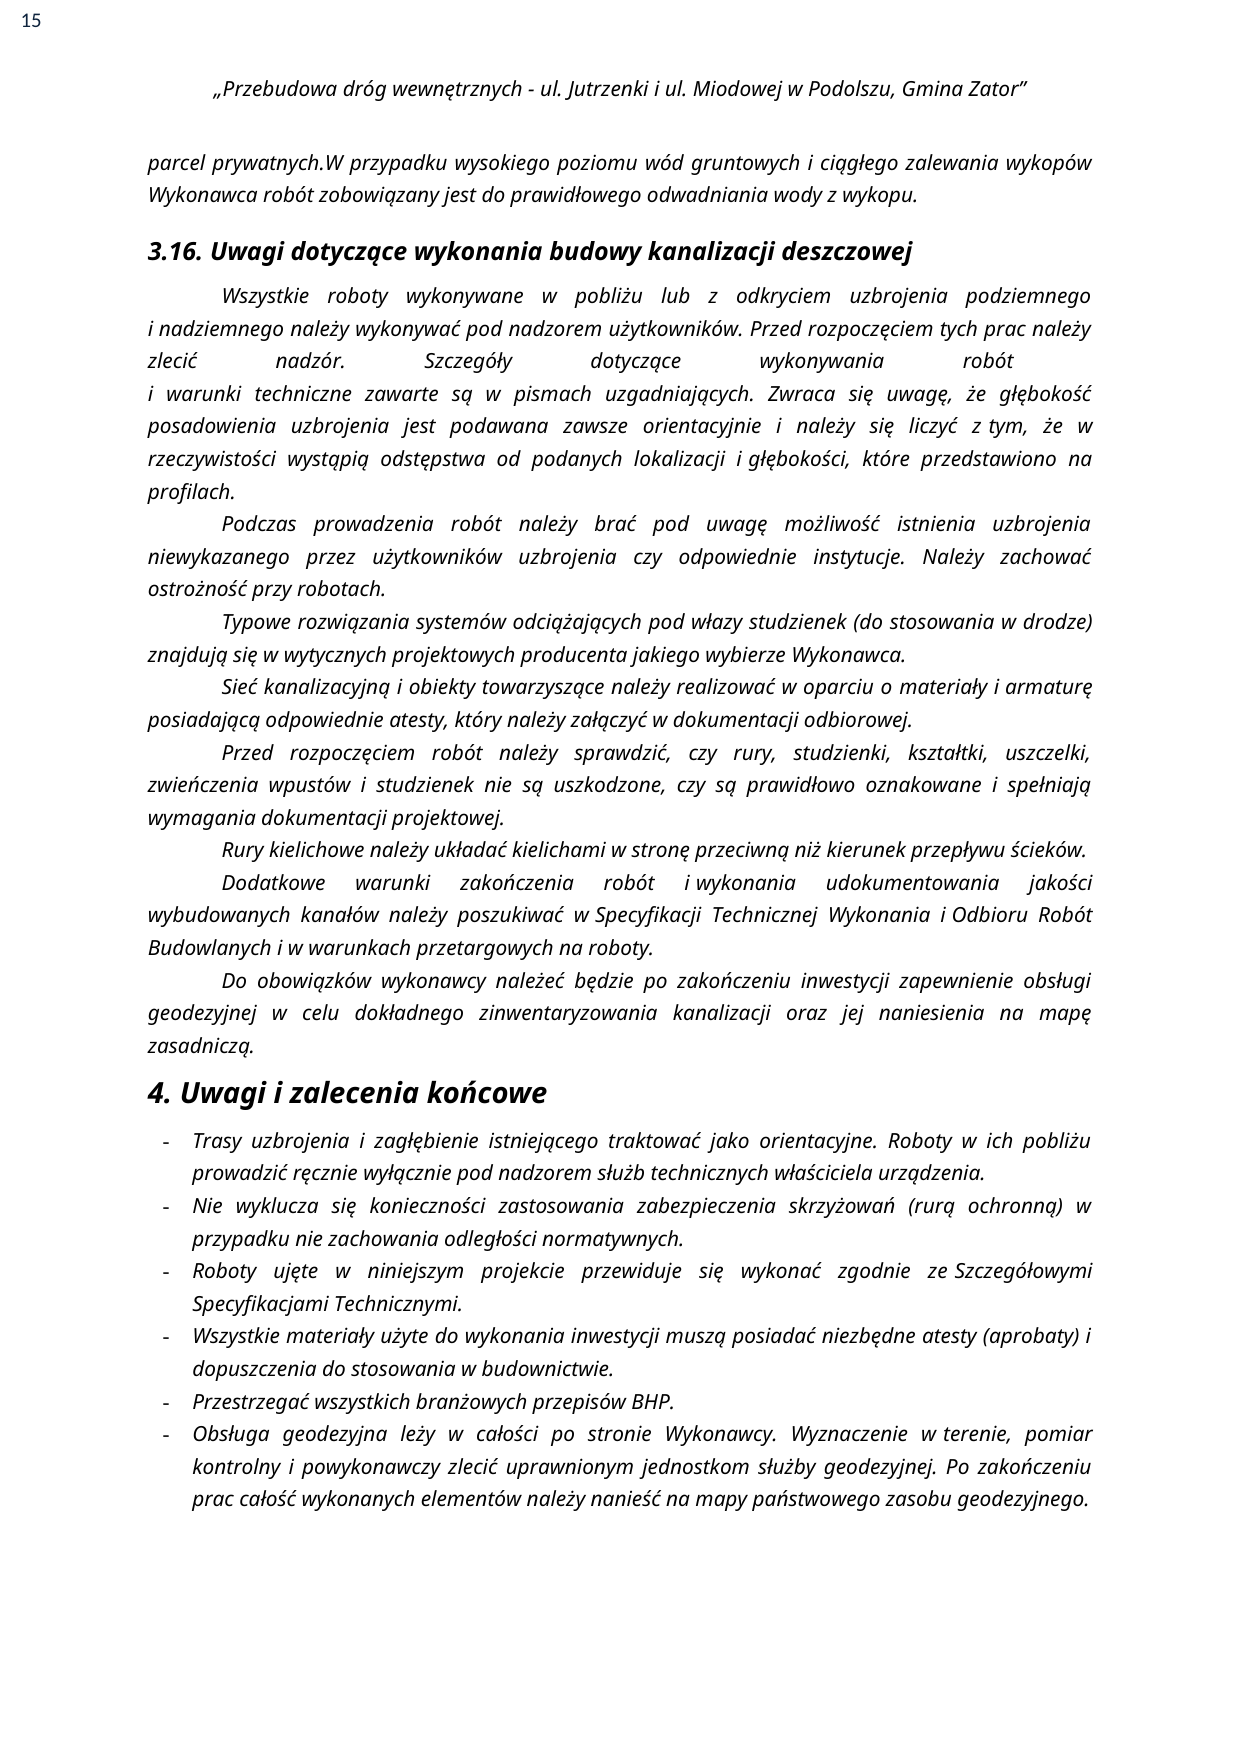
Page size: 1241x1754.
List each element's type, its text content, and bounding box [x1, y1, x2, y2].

text Wszystkie roboty wykonywane w pobliżu lub z odkryciem uzbrojenia podziemnego i nadziemnego należy wykonywać pod nadzorem użytkowników. Przed rozpoczęciem tych prac należy zlecić nadzór. Szczegóły dotyczące wykonywania robót i warunki techniczne zawarte są w pismach uzgadniających. Zwraca się uwagę, że głębokość posadowienia uzbrojenia jest podawana zawsze orientacyjnie i należy się liczyć z tym, że w rzeczywistości wystąpią odstępstwa od podanych lokalizacji i głębokości, które przedstawiono na profilach. [148, 281, 1093, 505]
subtitle Uwagi i zalecenia końcowe [148, 1072, 1093, 1112]
text Rury kielichowe należy układać kielichami w stronę przeciwną niż kierunek przepływu ścieków. [148, 835, 1093, 864]
text Podczas prowadzenia robót należy brać pod uwagę możliwość istnienia uzbrojenia niewykazanego przez użytkowników uzbrojenia czy odpowiednie instytucje. Należy zachować ostrożność przy robotach. [148, 509, 1093, 603]
text Przed rozpoczęciem robót należy sprawdzić, czy rury, studzienki, kształtki, uszczelki, zwieńczenia wpustów i studzienek nie są uszkodzone, czy są prawidłowo oznakowane i spełniają wymagania dokumentacji projektowej. [148, 738, 1093, 831]
text Typowe rozwiązania systemów odciążających pod włazy studzienek (do stosowania w drodze) znajdują się w wytycznych projektowych producenta jakiego wybierze Wykonawca. [148, 607, 1093, 668]
subtitle Uwagi dotyczące wykonania budowy kanalizacji deszczowej [148, 234, 1093, 268]
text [148, 148, 1093, 209]
text Do obowiązków wykonawcy należeć będzie po zakończeniu inwestycji zapewnienie obsługi geodezyjnej w celu dokładnego zinwentaryzowania kanalizacji oraz jej naniesienia na mapę zasadniczą. [148, 966, 1093, 1059]
list Obsługa geodezyjna leży w całości po stronie Wykonawcy. Wyznaczenie w terenie, pomiar kontrolny i powykonawczy zlecić uprawnionym jednostkom służby geodezyjnej. Po zakończeniu prac całość wykonanych elementów należy nanieść na mapy państwowego zasobu geodezyjnego. [162, 1419, 1093, 1513]
text Dodatkowe warunki zakończenia robót i wykonania udokumentowania jakości wybudowanych kanałów należy poszukiwać w Specyfikacji Technicznej Wykonania i Odbioru Robót Budowlanych i w warunkach przetargowych na roboty. [148, 868, 1093, 962]
list Trasy uzbrojenia i zagłębienie istniejącego traktować jako orientacyjne. Roboty w ich pobliżu prowadzić ręcznie wyłącznie pod nadzorem służb technicznych właściciela urządzenia. [162, 1126, 1093, 1187]
list Przestrzegać wszystkich branżowych przepisów BHP. [162, 1387, 1093, 1415]
text Sieć kanalizacyjną i obiekty towarzyszące należy realizować w oparciu o materiały i armaturę posiadającą odpowiednie atesty, który należy załączyć w dokumentacji odbiorowej. [148, 672, 1093, 733]
list Nie wyklucza się konieczności zastosowania zabezpieczenia skrzyżowań (rurą ochronną) w przypadku nie zachowania odległości normatywnych. [162, 1191, 1093, 1252]
list Roboty ujęte w niniejszym projekcie przewiduje się wykonać zgodnie ze Szczegółowymi Specyfikacjami Technicznymi. [162, 1256, 1093, 1317]
list Wszystkie materiały użyte do wykonania inwestycji muszą posiadać niezbędne atesty (aprobaty) i dopuszczenia do stosowania w budownictwie. [162, 1322, 1093, 1383]
